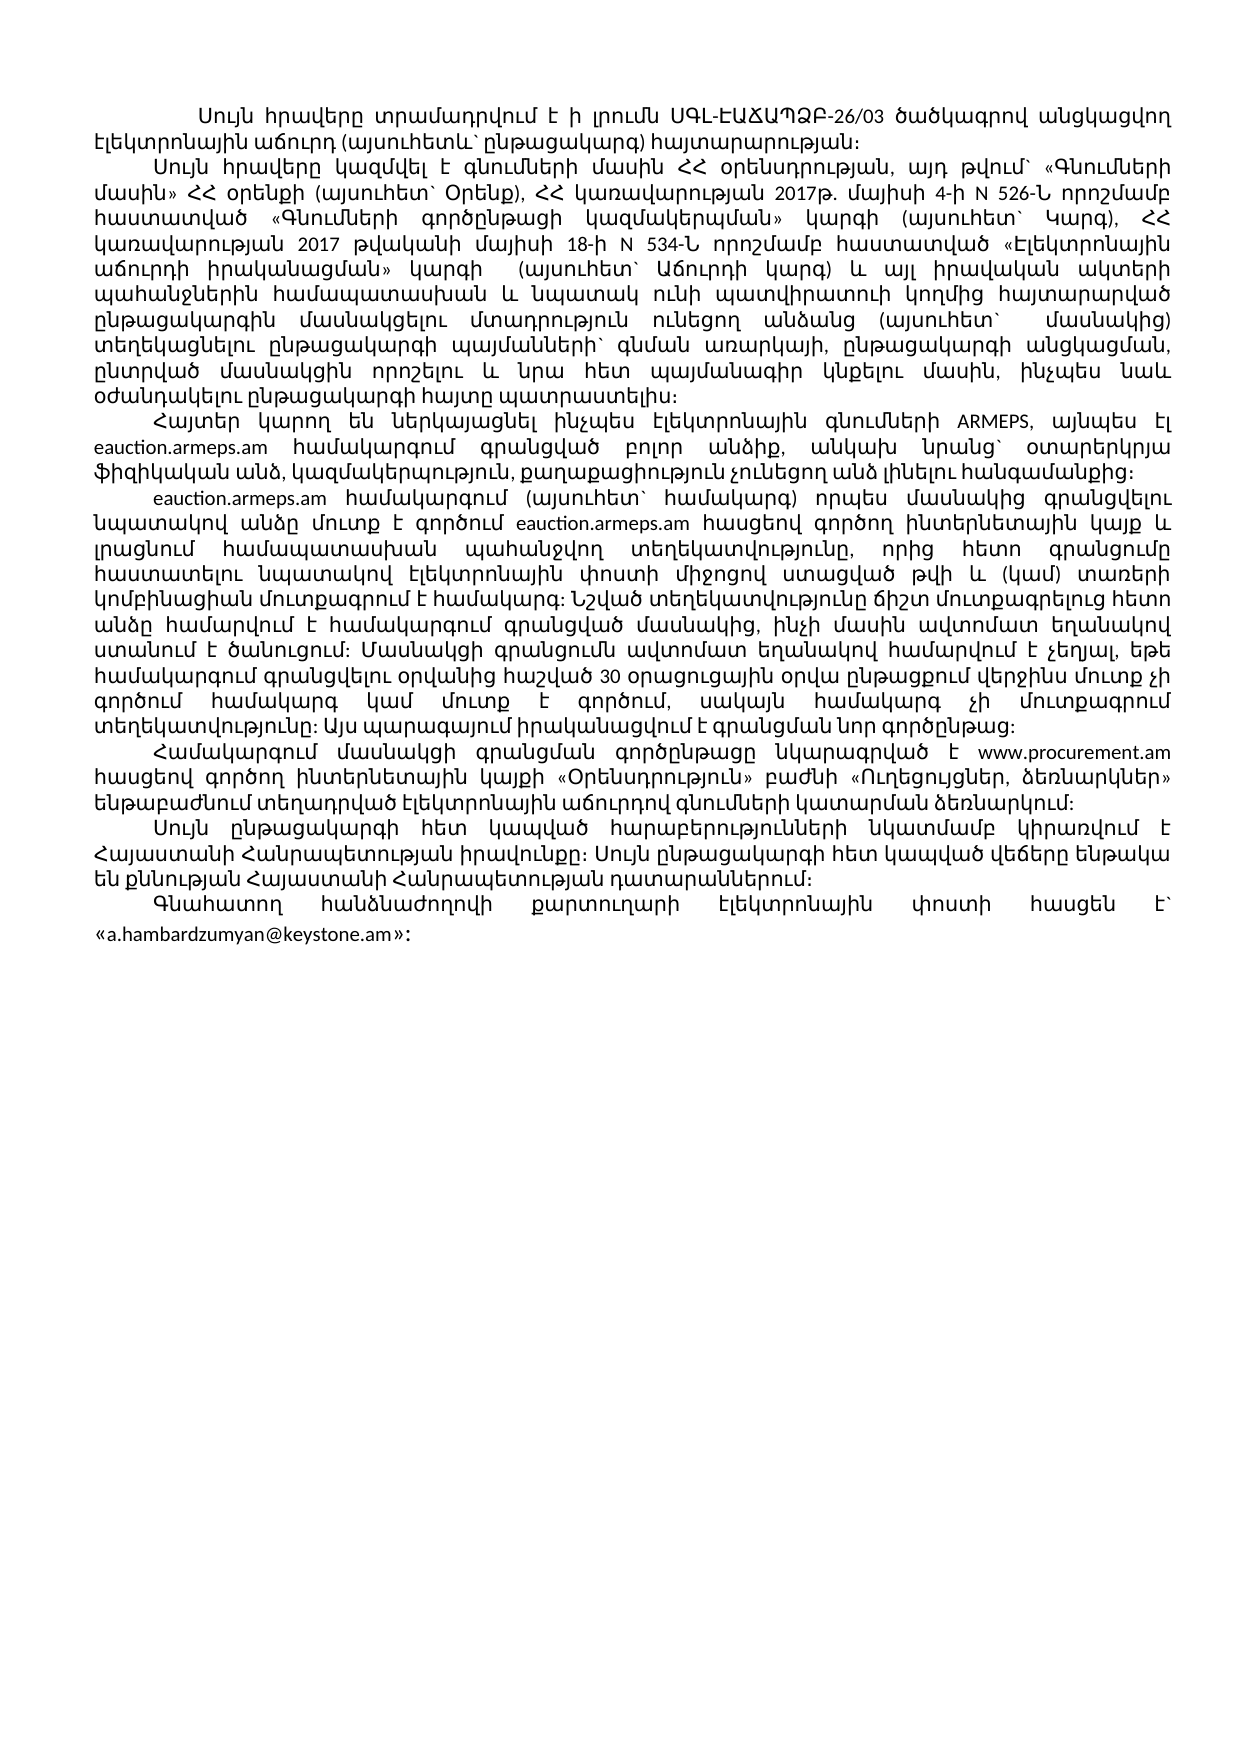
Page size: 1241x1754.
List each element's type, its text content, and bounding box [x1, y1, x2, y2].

text Համակարգում մասնակցի գրանցման գործընթացը նկարագրված է www.procurement.am հասցեով գործող ինտերնետային կայքի «Օրենսդրություն» բաժնի «Ուղեցույցներ, ձեռնարկներ» ենթաբաժնում տեղադրված էլեկտրոնային աճուրդով գնումների կատարման ձեռնարկում: [94, 739, 1171, 815]
text Սույն հրավերը տրամադրվում է ի լրումն ՍԳԼ-ԷԱՃԱՊՁԲ-26/03 ծածկագրով անցկացվող էլեկտրոնային աճուրդ (այսուհետև` ընթացակարգ) հայտարարության։ [94, 104, 1171, 154]
text Սույն հրավերը կազմվել է գնումների մասին ՀՀ օրենսդրության, այդ թվում` «Գնումների մասին» ՀՀ օրենքի (այսուհետ` Օրենք), ՀՀ կառավարության 2017թ. մայիսի 4-ի N 526-Ն որոշմամբ հաստատված «Գնումների գործընթացի կազմակերպման» կարգի (այսուհետ` Կարգ), ՀՀ կառավարության 2017 թվականի մայիսի 18-ի N 534-Ն որոշմամբ հաստատված «Էլեկտրոնային աճուրդի իրականացման» կարգի (այսուհետ` Աճուրդի կարգ) և այլ իրավական ակտերի պահանջներին համապատասխան և նպատակ ունի պատվիրատուի կողմից հայտարարված ընթացակարգին մասնակցելու մտադրություն ունեցող անձանց (այսուհետ` մասնակից) տեղեկացնելու ընթացակարգի պայմանների` գնման առարկայի, ընթացակարգի անցկացման, ընտրված մասնակցին որոշելու և նրա հետ պայմանագիր կնքելու մասին, ինչպես նաև օժանդակելու ընթացակարգի հայտը պատրաստելիս։ [94, 154, 1171, 409]
text Սույն ընթացակարգի հետ կապված հարաբերությունների նկատմամբ կիրառվում է Հայաստանի Հանրապետության իրավունքը։ Սույն ընթացակարգի հետ կապված վեճերը ենթակա են քննության Հայաստանի Հանրապետության դատարաններում։ [94, 815, 1171, 892]
text eauction.armeps.am համակարգում (այսուհետ` համակարգ) որպես մասնակից գրանցվելու նպատակով անձը մուտք է գործում eauction.armeps.am հասցեով գործող ինտերնետային կայք և լրացնում համապատասխան պահանջվող տեղեկատվությունը, որից հետո գրանցումը հաստատելու նպատակով էլեկտրոնային փոստի միջոցով ստացված թվի և (կամ) տառերի կոմբինացիան մուտքագրում է համակարգ: Նշված տեղեկատվությունը ճիշտ մուտքագրելուց հետո անձը համարվում է համակարգում գրանցված մասնակից, ինչի մասին ավտոմատ եղանակով ստանում է ծանուցում: Մասնակցի գրանցումն ավտոմատ եղանակով համարվում է չեղյալ, եթե համակարգում գրանցվելու օրվանից հաշված 30 օրացուցային օրվա ընթացքում վերջինս մուտք չի գործում համակարգ կամ մուտք է գործում, սակայն համակարգ չի մուտքագրում տեղեկատվությունը: Այս պարագայում իրականացվում է գրանցման նոր գործընթաց: [94, 485, 1171, 739]
text Գնահատող հանձնաժողովի քարտուղարի էլեկտրոնային փոստի հասցեն է` «a.hambardzumyan@keystone.am»: [94, 892, 1171, 948]
text Հայտեր կարող են ներկայացնել ինչպես էլեկտրոնային գնումների ARMEPS, այնպես էլ eauction.armeps.am համակարգում գրանցված բոլոր անձիք, անկախ նրանց` օտարերկրյա ֆիզիկական անձ, կազմակերպություն, քաղաքացիություն չունեցող անձ լինելու հանգամանքից։ [94, 409, 1171, 485]
